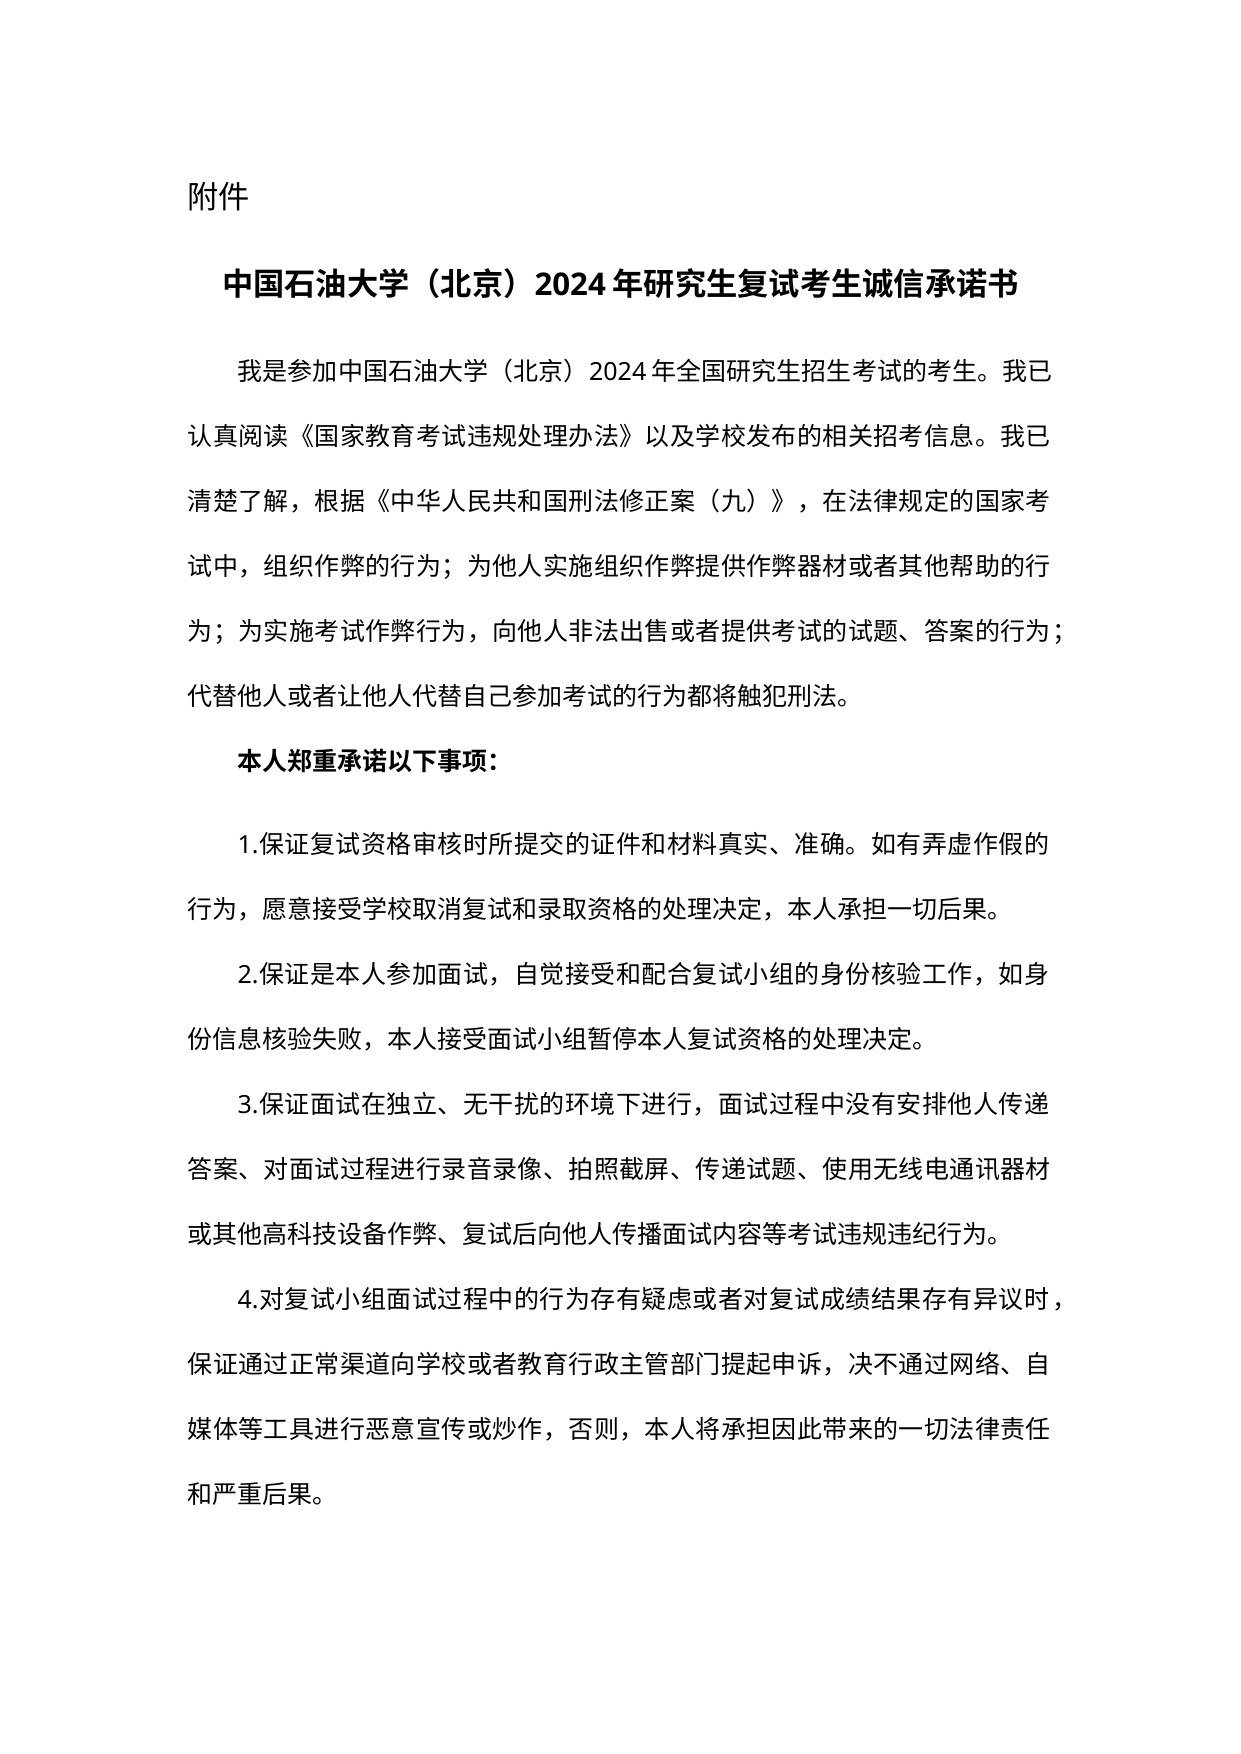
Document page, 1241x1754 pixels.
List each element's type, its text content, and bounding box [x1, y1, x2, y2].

text 4.对复试小组面试过程中的行为存有疑虑或者对复试成绩结果存有异议时，保证通过正常渠道向学校或者教育行政主管部门提起申诉，决不通过网络、自媒体等工具进行恶意宣传或炒作，否则，本人将承担因此带来的一切法律责任和严重后果。 [187, 1265, 1053, 1525]
text 1.保证复试资格审核时所提交的证件和材料真实、准确。如有弄虚作假的行为，愿意接受学校取消复试和录取资格的处理决定，本人承担一切后果。 [187, 810, 1053, 940]
text 附件 [187, 162, 1053, 227]
text 2.保证是本人参加面试，自觉接受和配合复试小组的身份核验工作，如身份信息核验失败，本人接受面试小组暂停本人复试资格的处理决定。 [187, 940, 1053, 1070]
text 本人郑重承诺以下事项： [187, 727, 1053, 792]
text 我是参加中国石油大学（北京）2024年全国研究生招生考试的考生。我已认真阅读《国家教育考试违规处理办法》以及学校发布的相关招考信息。我已清楚了解，根据《中华人民共和国刑法修正案（九）》，在法律规定的国家考试中，组织作弊的行为；为他人实施组织作弊提供作弊器材或者其他帮助的行为；为实施考试作弊行为，向他人非法出售或者提供考试的试题、答案的行为；代替他人或者让他人代替自己参加考试的行为都将触犯刑法。 [187, 337, 1053, 727]
text 3.保证面试在独立、无干扰的环境下进行，面试过程中没有安排他人传递答案、对面试过程进行录音录像、拍照截屏、传递试题、使用无线电通讯器材或其他高科技设备作弊、复试后向他人传播面试内容等考试违规违纪行为。 [187, 1070, 1053, 1265]
text 中国石油大学（北京）2024年研究生复试考生诚信承诺书 [187, 249, 1053, 314]
